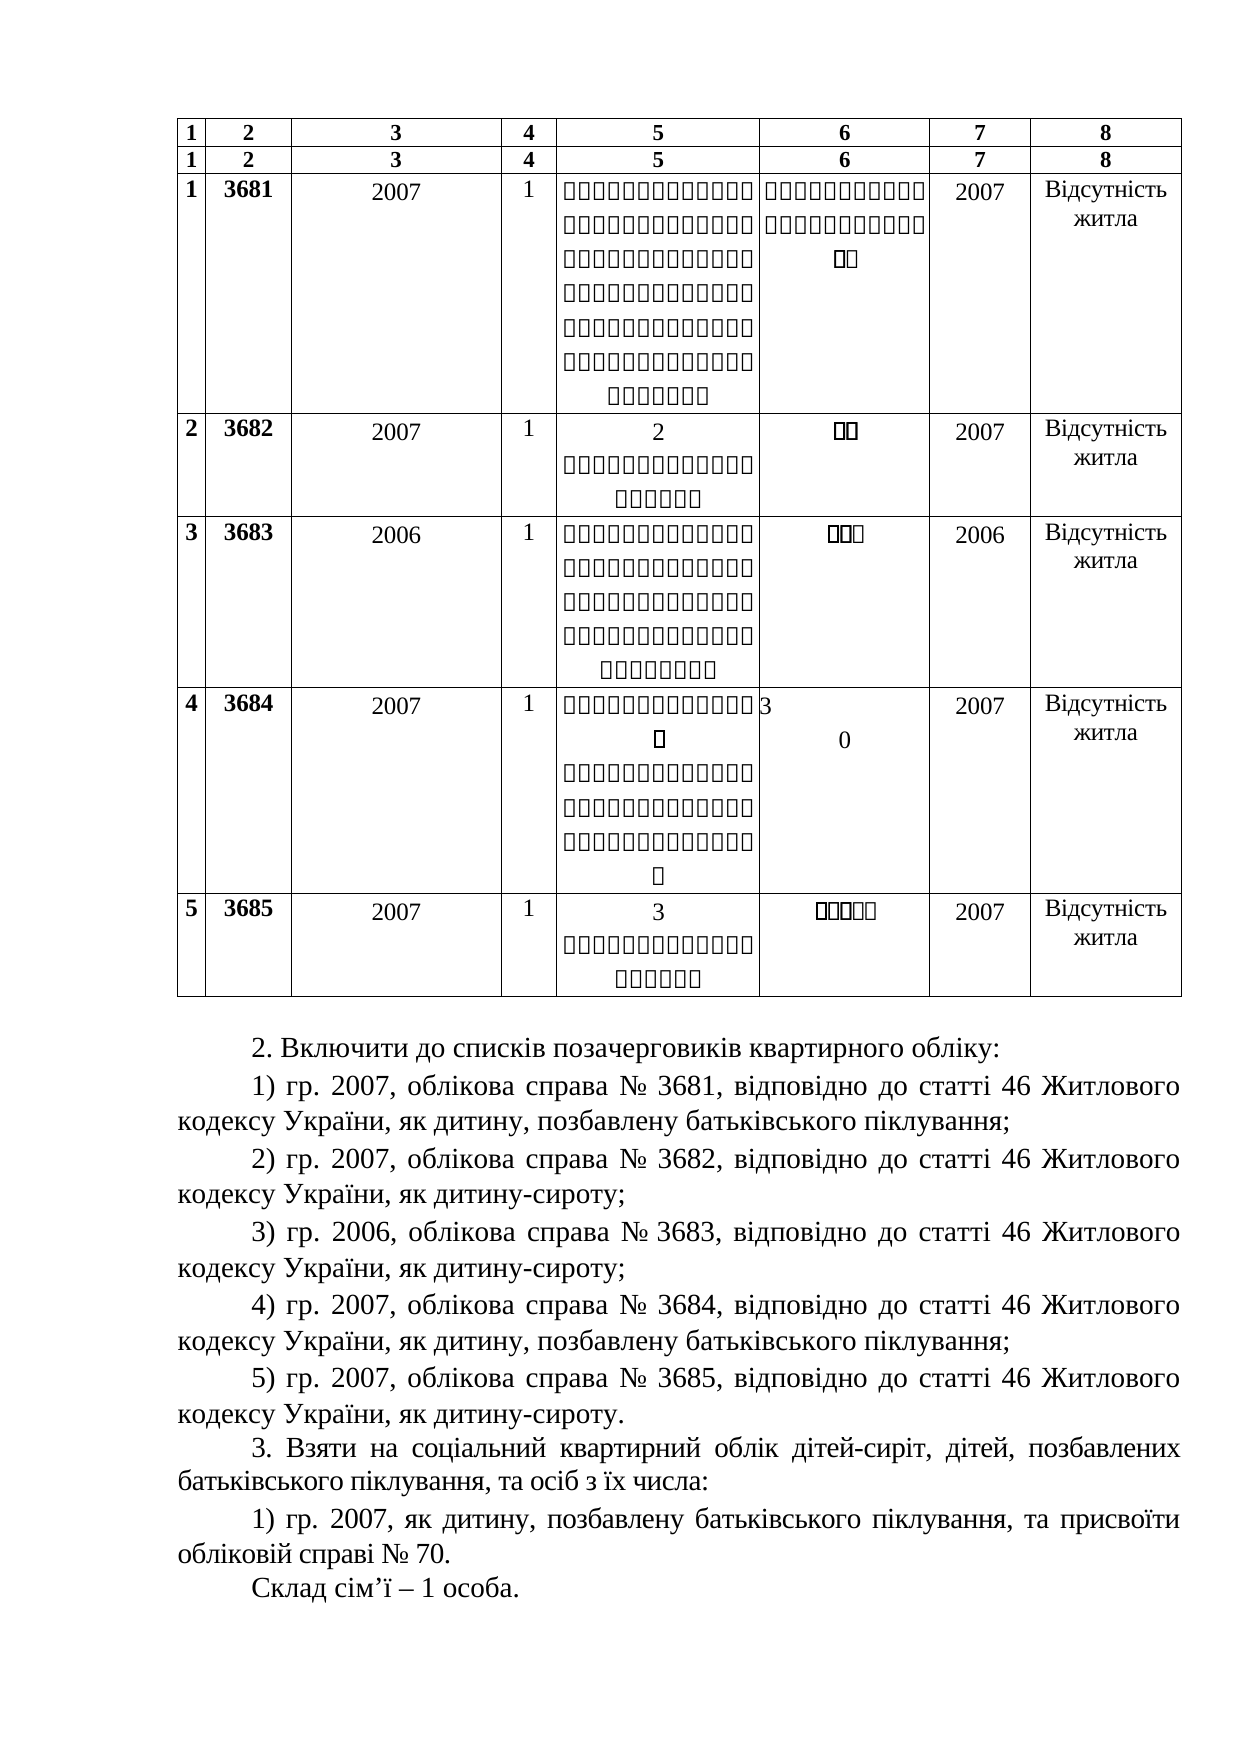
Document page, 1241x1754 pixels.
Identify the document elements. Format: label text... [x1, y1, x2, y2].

table_cell  [760, 414, 929, 516]
table_cell 8 [1031, 119, 1181, 146]
table_cell  [760, 688, 929, 892]
text 4) гр. , облікова справа № 3684, відповідно до статті 46 Житлового кодексу України, як дитину, позбавлену батьківського піклування; [177, 1283, 1181, 1357]
table_cell 3 [292, 147, 501, 173]
table_cell 5 [557, 119, 759, 146]
table_cell 7 [930, 119, 1030, 146]
table_cell 4 [502, 119, 556, 146]
table_cell  [760, 174, 929, 412]
text Склад сім’ї – 1 особа. [177, 1570, 1181, 1604]
table_cell 1 [178, 174, 205, 412]
table_cell 1 [502, 688, 556, 892]
table_cell  [930, 174, 1030, 412]
table_cell 5 [557, 147, 759, 173]
text 2. Включити до списків позачерговиків квартирного обліку: [177, 1030, 1181, 1064]
table_cell  [292, 517, 501, 687]
table_cell  [930, 688, 1030, 892]
table_cell  [557, 517, 759, 687]
text 1) гр. , як дитину, позбавлену батьківського піклування, та присвоїти обліковій справі № 70. [177, 1497, 1181, 1570]
table_cell 3684 [206, 688, 291, 892]
table_cell Відсутність житла [1031, 174, 1181, 412]
table_cell  [930, 517, 1030, 687]
table_cell Відсутність житла [1031, 517, 1181, 687]
table_cell 8 [1031, 147, 1181, 173]
table_cell 3 [178, 517, 205, 687]
table_cell  [557, 688, 759, 892]
table_cell  [557, 894, 759, 996]
table_cell 6 [760, 119, 929, 146]
table_cell 3681 [206, 174, 291, 412]
table_cell 2 [178, 414, 205, 516]
table_cell 1 [502, 517, 556, 687]
table_cell 3 [292, 119, 501, 146]
table_cell  [930, 414, 1030, 516]
table_cell 7 [930, 147, 1030, 173]
text 3. Взяти на соціальний квартирний облік дітей-сиріт, дітей, позбавлених батьківського піклування, та осіб з їх числа: [177, 1430, 1181, 1497]
table_cell  [760, 894, 929, 996]
table_cell 1 [178, 147, 205, 173]
table_cell 6 [760, 147, 929, 173]
text 2) гр. , облікова справа № 3682, відповідно до статті 46 Житлового кодексу України, як дитину-сироту; [177, 1137, 1181, 1210]
table_cell 1 [502, 894, 556, 996]
table_cell  [760, 517, 929, 687]
table_cell  [557, 414, 759, 516]
table_cell 5 [178, 894, 205, 996]
text 5) гр. , облікова справа № 3685, відповідно до статті 46 Житлового кодексу України, як дитину-сироту. [177, 1357, 1181, 1430]
table_cell 2 [206, 119, 291, 146]
table_cell  [557, 174, 759, 412]
table_cell  [292, 894, 501, 996]
table_cell Відсутність житла [1031, 688, 1181, 892]
table_cell 4 [178, 688, 205, 892]
table_cell 3683 [206, 517, 291, 687]
table_cell  [292, 414, 501, 516]
table_cell Відсутність житла [1031, 894, 1181, 996]
table_cell  [292, 174, 501, 412]
table_cell 2 [206, 147, 291, 173]
table_cell Відсутність житла [1031, 414, 1181, 516]
table_cell 1 [502, 414, 556, 516]
table_cell 3682 [206, 414, 291, 516]
table_cell 1 [502, 174, 556, 412]
table_cell 4 [502, 147, 556, 173]
table_cell 3685 [206, 894, 291, 996]
table_cell  [292, 688, 501, 892]
text 1) гр. , облікова справа № 3681, відповідно до статті 46 Житлового кодексу України, як дитину, позбавлену батьківського піклування; [177, 1064, 1181, 1137]
table_cell 1 [178, 119, 205, 146]
text 3) гр. , облікова справа № 3683, відповідно до статті 46 Житлового кодексу України, як дитину-сироту; [177, 1210, 1181, 1283]
table_cell  [930, 894, 1030, 996]
